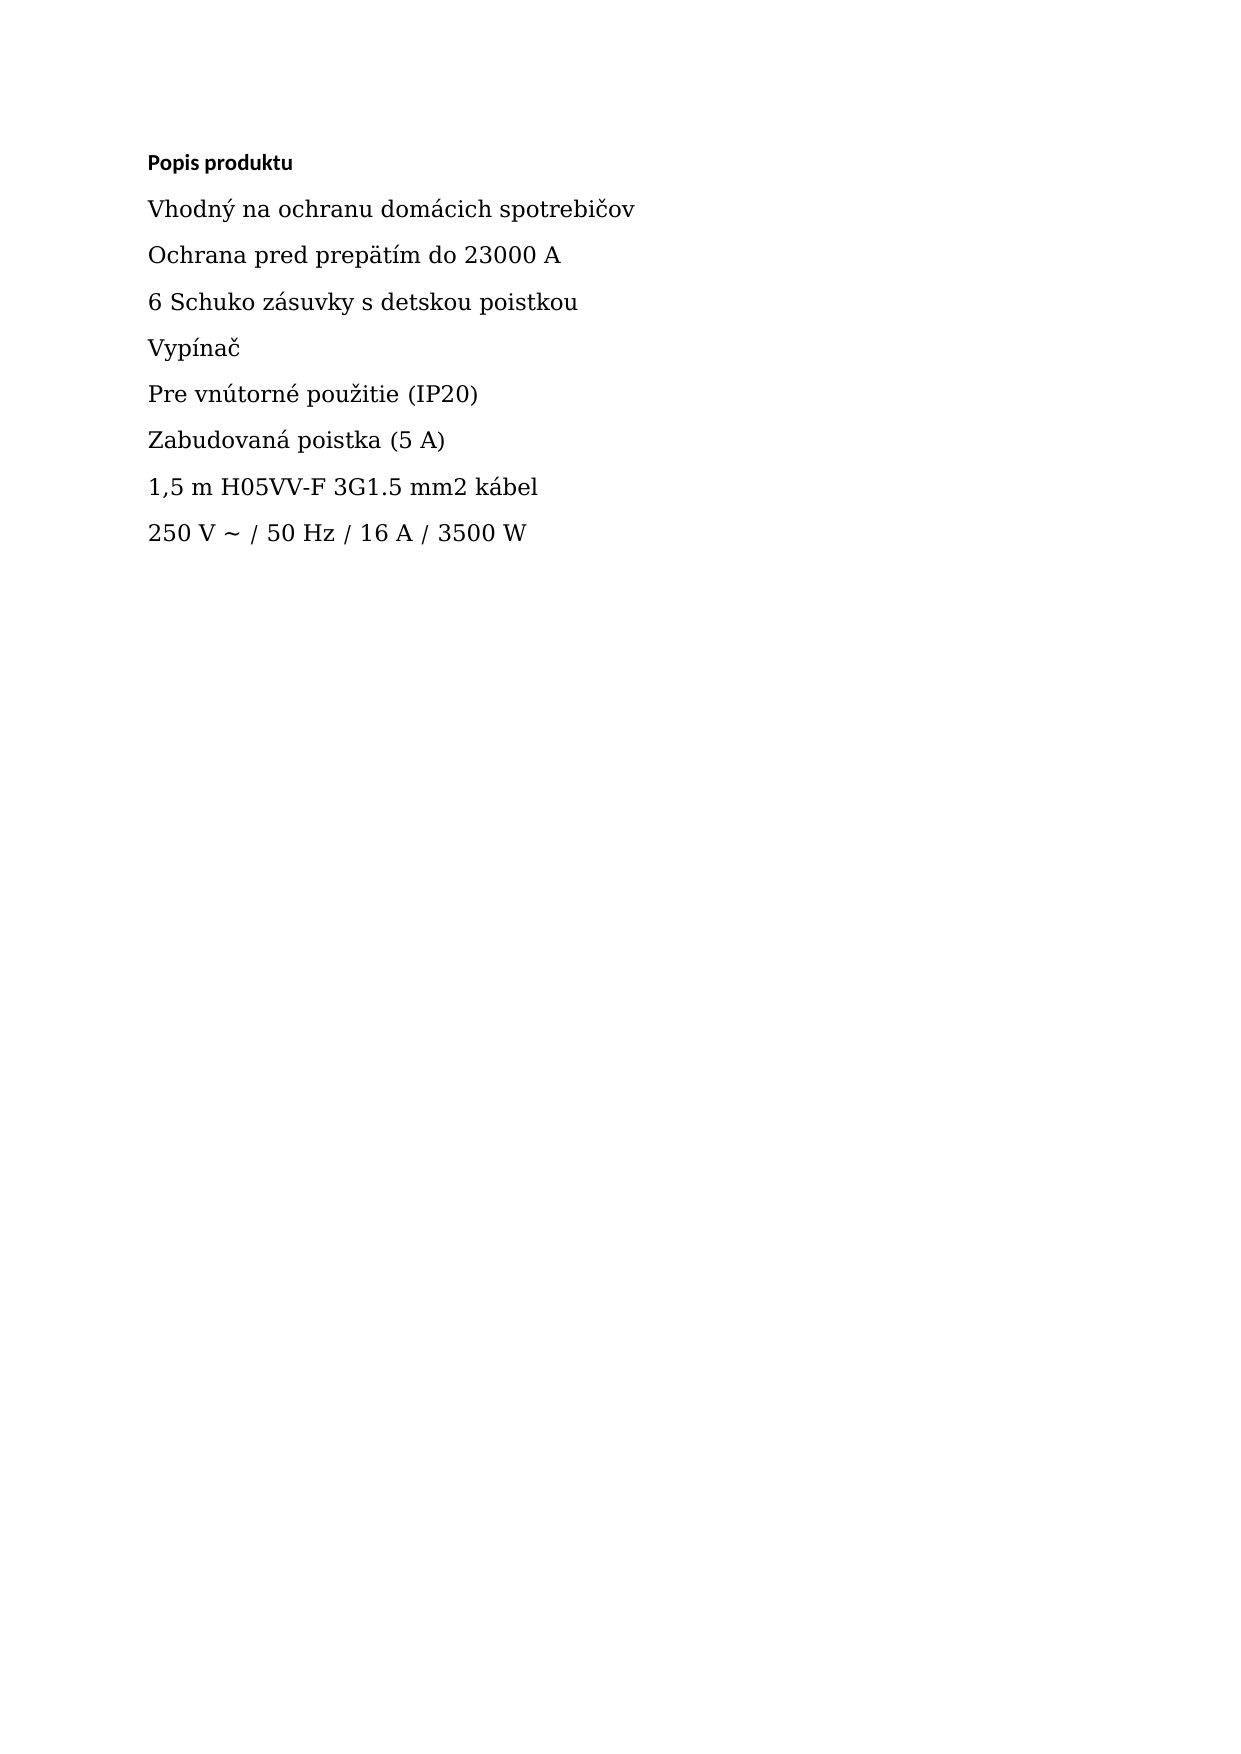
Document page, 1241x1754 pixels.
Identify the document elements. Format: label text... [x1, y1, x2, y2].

text Vypínač [148, 333, 1093, 361]
text Ochrana pred prepätím do 23000 A [148, 241, 1093, 268]
text 1,5 m H05VV-F 3G1.5 mm2 kábel [148, 473, 1093, 500]
text Zabudovaná poistka (5 A) [148, 426, 1093, 454]
text 6 Schuko zásuvky s detskou poistkou [148, 287, 1093, 315]
text Pre vnútorné použitie (IP20) [148, 380, 1093, 407]
text 250 V ~ / 50 Hz / 16 A / 3500 W [148, 519, 1093, 546]
text Vhodný na ochranu domácich spotrebičov [148, 194, 1093, 222]
text Popis produktu [148, 148, 1093, 176]
